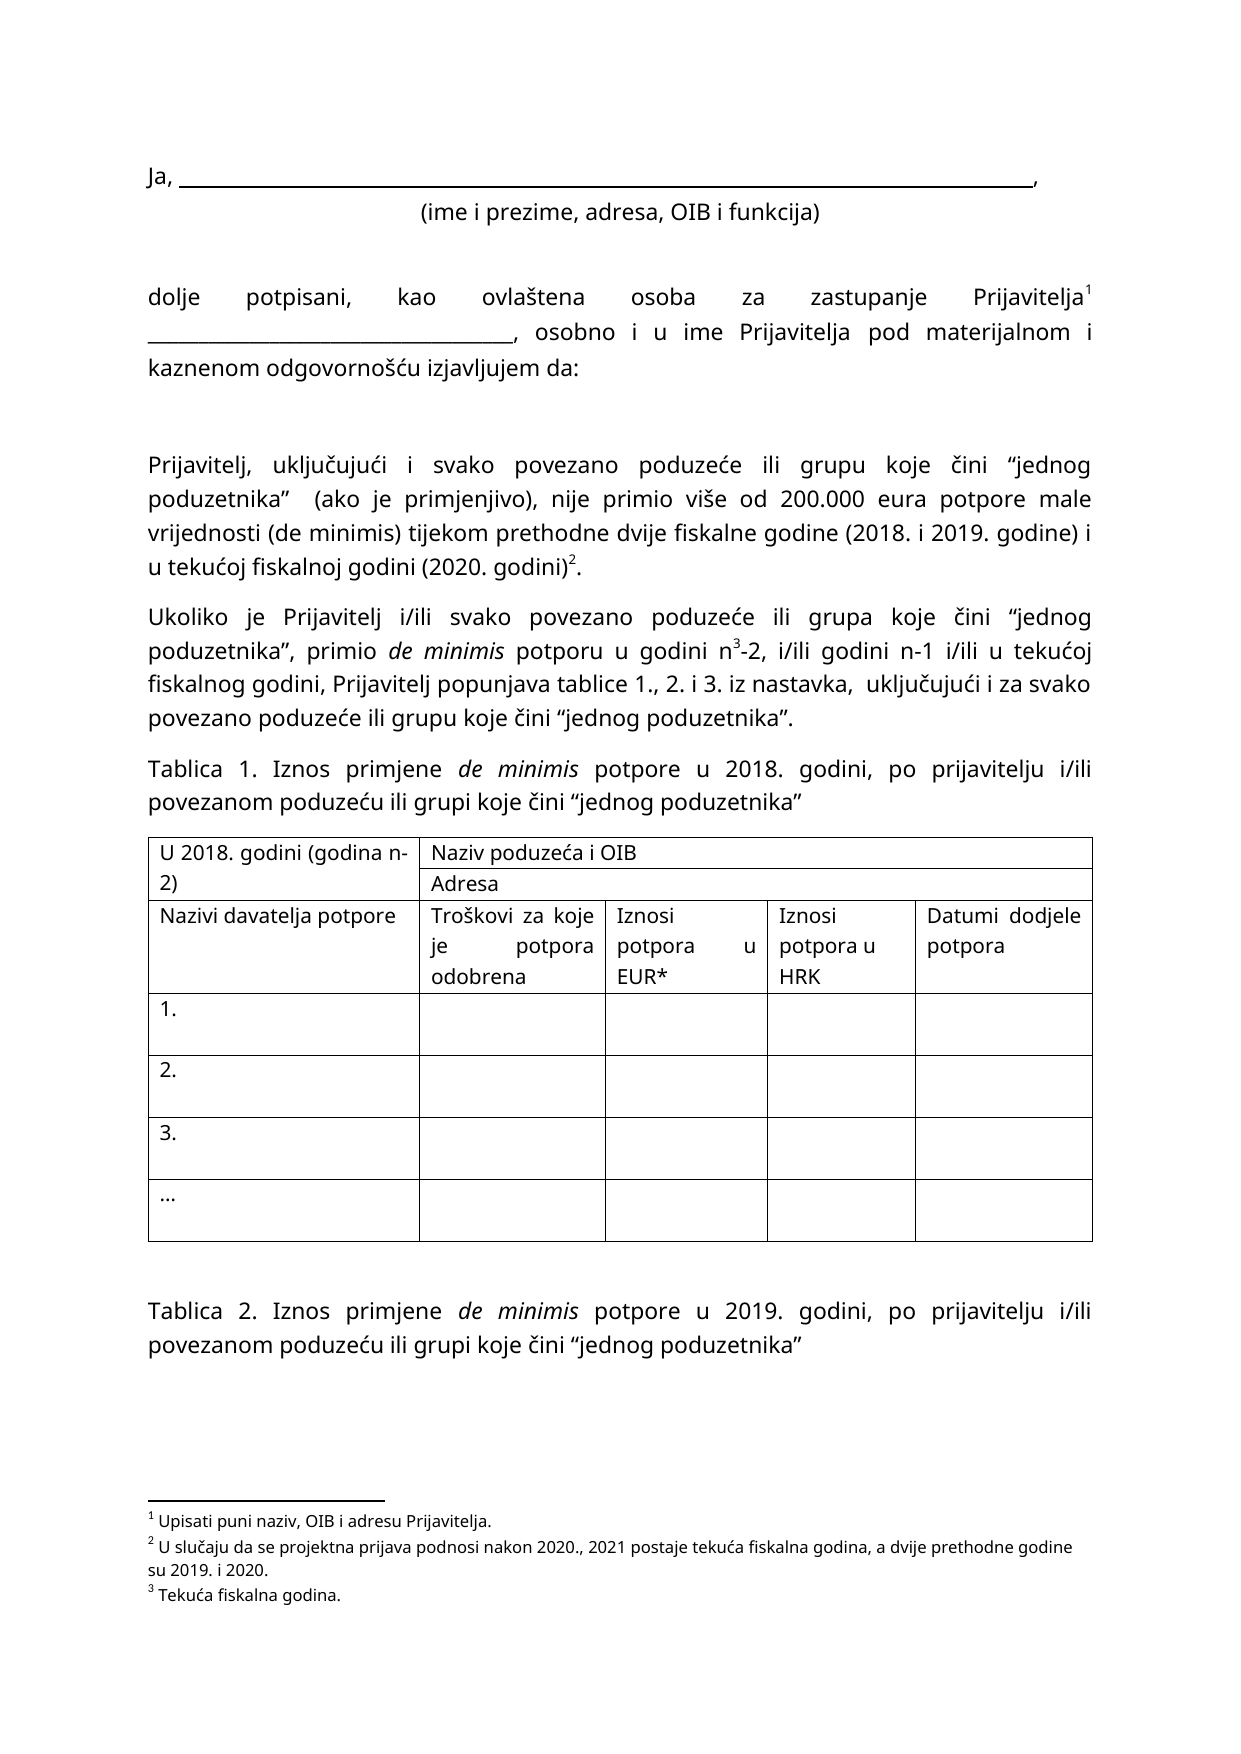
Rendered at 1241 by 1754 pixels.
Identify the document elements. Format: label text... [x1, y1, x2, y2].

text (ime i prezime, adresa, OIB i funkcija) [148, 196, 1093, 227]
table_cell [768, 1180, 915, 1241]
table_cell [768, 1118, 915, 1178]
table_cell [916, 1118, 1092, 1178]
table_cell Datumi dodjele potpora [916, 901, 1092, 993]
text Tablica 1. Iznos primjene de minimis potpore u 2018. godini, po prijavitelju i/ili povezanom poduzeću ili grupi koje čini “jednog poduzetnika” [148, 752, 1093, 817]
text dolje potpisani, kao ovlaštena osoba za zastupanje Prijavitelja ____________________________________, osobno i u ime Prijavitelja pod materijalnom i kaznenom odgovornošću izjavljujem da: [148, 280, 1093, 383]
table_cell [606, 1056, 767, 1117]
table_cell [916, 994, 1092, 1054]
text Prijavitelj, uključujući i svako povezano poduzeće ili grupu koje čini “jednog poduzetnika” (ako je primjenjivo), nije primio više od 200.000 eura potpore male vrijednosti (de minimis) tijekom prethodne dvije fiskalne godine (2018. i 2019. godine) i u tekućoj fiskalnoj godini (2020. godini). [148, 449, 1093, 582]
table_cell [420, 994, 605, 1054]
table_cell 1. [149, 994, 419, 1054]
table_cell [916, 1056, 1092, 1117]
table_cell Iznosi potpora u HRK [768, 901, 915, 993]
table_cell [606, 994, 767, 1054]
table_cell … [149, 1180, 419, 1241]
table_cell [916, 1180, 1092, 1241]
table_cell Iznosi potpora u EUR* [606, 901, 767, 993]
text Ukoliko je Prijavitelj i/ili svako povezano poduzeće ili grupa koje čini “jednog poduzetnika”, primio de minimis potporu u godini n-2, i/ili godini n-1 i/ili u tekućoj fiskalnog godini, Prijavitelj popunjava tablice 1., 2. i 3. iz nastavka, uključujući i za svako povezano poduzeće ili grupu koje čini “jednog poduzetnika”. [148, 601, 1093, 733]
table_cell [606, 1180, 767, 1241]
table_cell [420, 1180, 605, 1241]
table_cell Nazivi davatelja potpore [149, 901, 419, 993]
table_cell 2. [149, 1056, 419, 1117]
table_cell Adresa [420, 869, 1092, 900]
table_cell [420, 1118, 605, 1178]
table_header Naziv poduzeća i OIB [420, 838, 1092, 868]
text Tablica 2. Iznos primjene de minimis potpore u 2019. godini, po prijavitelju i/ili povezanom poduzeću ili grupi koje čini “jednog poduzetnika” [148, 1295, 1093, 1360]
table_header U 2018. godini (godina n-2) [149, 838, 419, 900]
table_cell [420, 1056, 605, 1117]
text Ja, , [148, 160, 1093, 191]
table_cell [768, 1056, 915, 1117]
table_cell [606, 1118, 767, 1178]
table_cell [768, 994, 915, 1054]
table_cell Troškovi za koje je potpora odobrena [420, 901, 605, 993]
table_cell 3. [149, 1118, 419, 1178]
